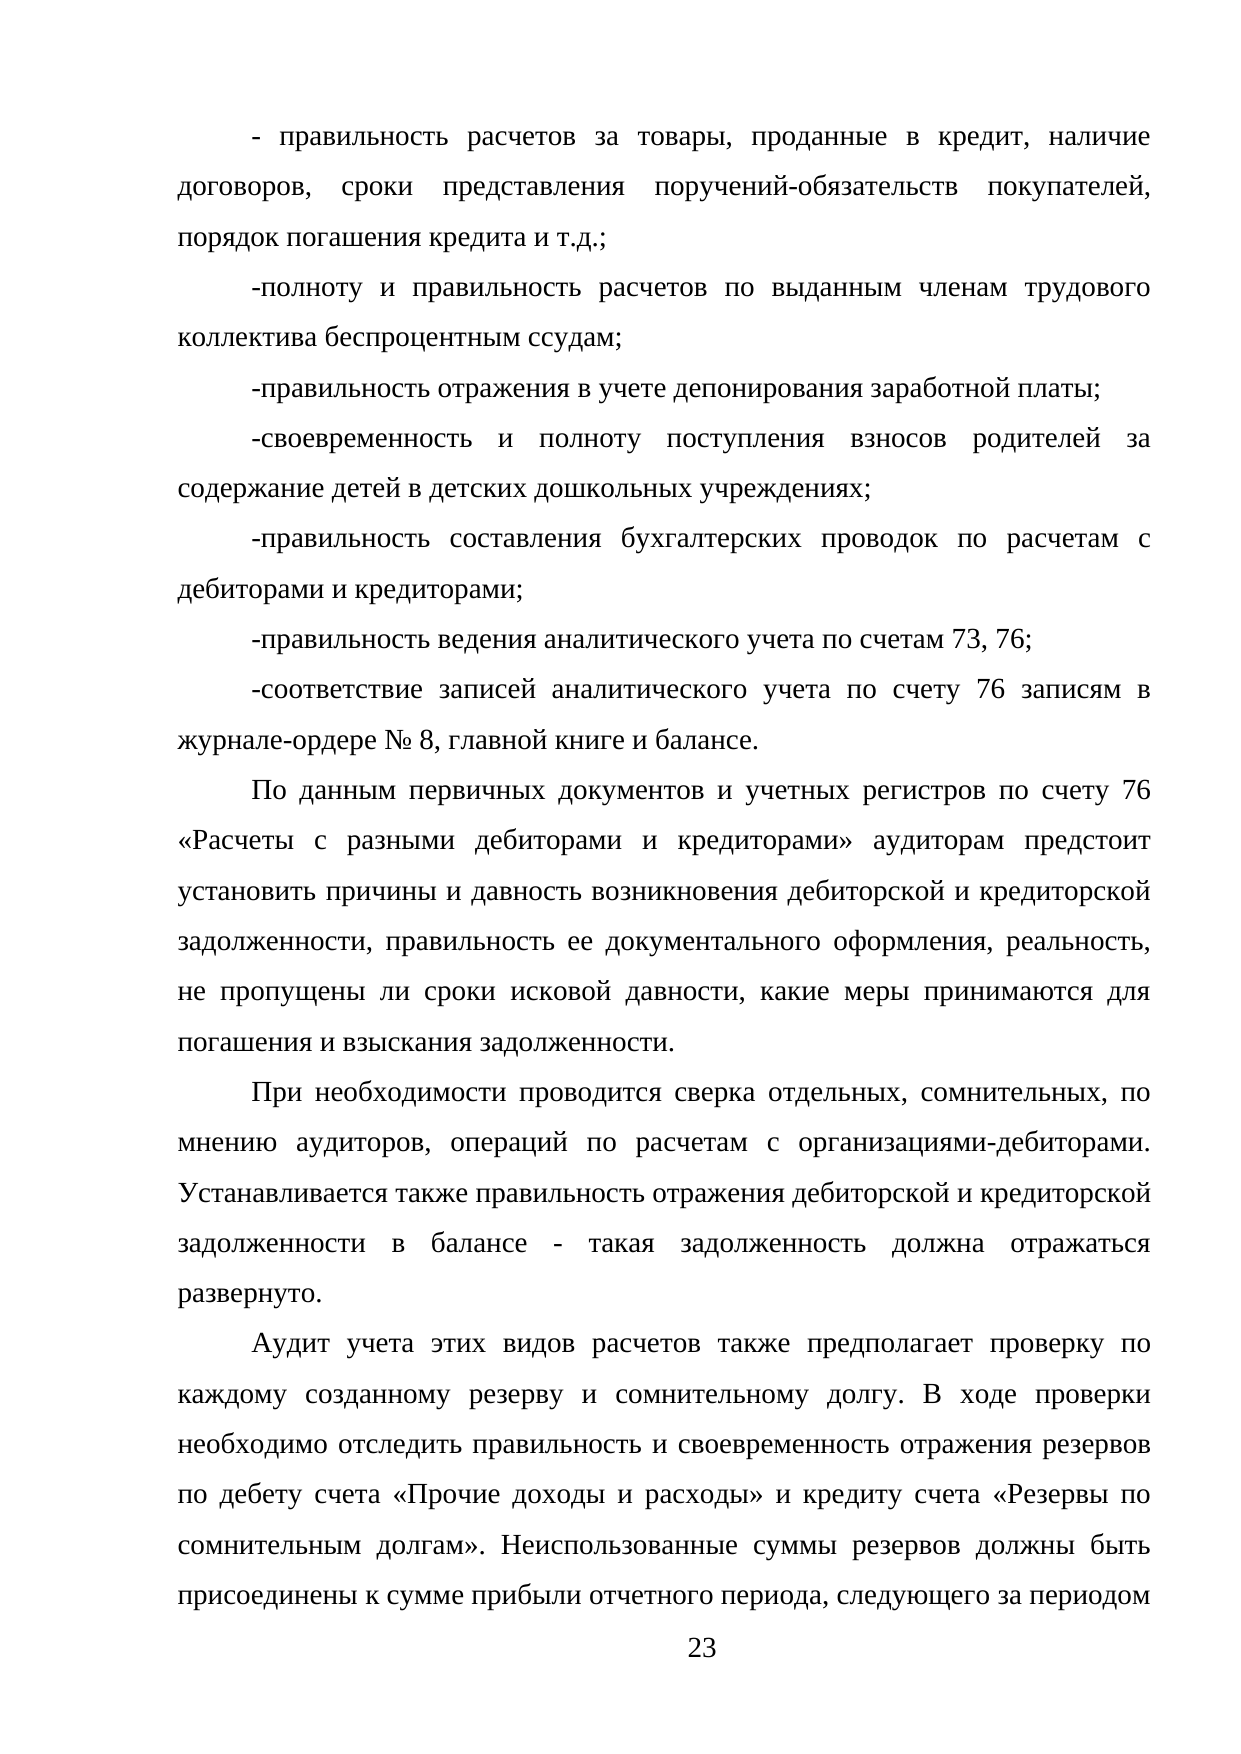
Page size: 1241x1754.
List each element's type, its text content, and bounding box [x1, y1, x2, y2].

text -правильность составления бухгалтерских проводок по расчетам с дебиторами и кредиторами; [177, 521, 1152, 604]
text -своевременность и полноту поступления взносов родителей за содержание детей в детских дошкольных учреждениях; [177, 420, 1152, 504]
text -полноту и правильность расчетов по выданным членам трудового коллектива беспроцентным ссудам; [177, 269, 1152, 353]
text При необходимости проводится сверка отдельных, сомнительных, по мнению аудиторов, операций по расчетам с организациями-дебиторами. Устанавливается также правильность отражения дебиторской и кредиторской задолженности в балансе - такая задолженность должна отражаться развернуто. [177, 1074, 1152, 1309]
text По данным первичных документов и учетных регистров по счету 76 «Расчеты с разными дебиторами и кредиторами» аудиторам предстоит установить причины и давность возникновения дебиторской и кредиторской задолженности, правильность ее документального оформления, реальность, не пропущены ли сроки исковой давности, какие меры принимаются для погашения и взыскания задолженности. [177, 772, 1152, 1057]
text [177, 1326, 1152, 1611]
text -правильность ведения аналитического учета по счетам 73, 76; [177, 621, 1152, 655]
text -соответствие записей аналитического учета по счету 76 записям в журнале-ордере № 8, главной книге и балансе. [177, 672, 1152, 755]
text -правильность отражения в учете депонирования заработной платы; [177, 370, 1152, 403]
text - правильность расчетов за товары, проданные в кредит, наличие договоров, сроки представления поручений-обязательств покупателей, порядок погашения кредита и т.д.; [177, 118, 1152, 252]
